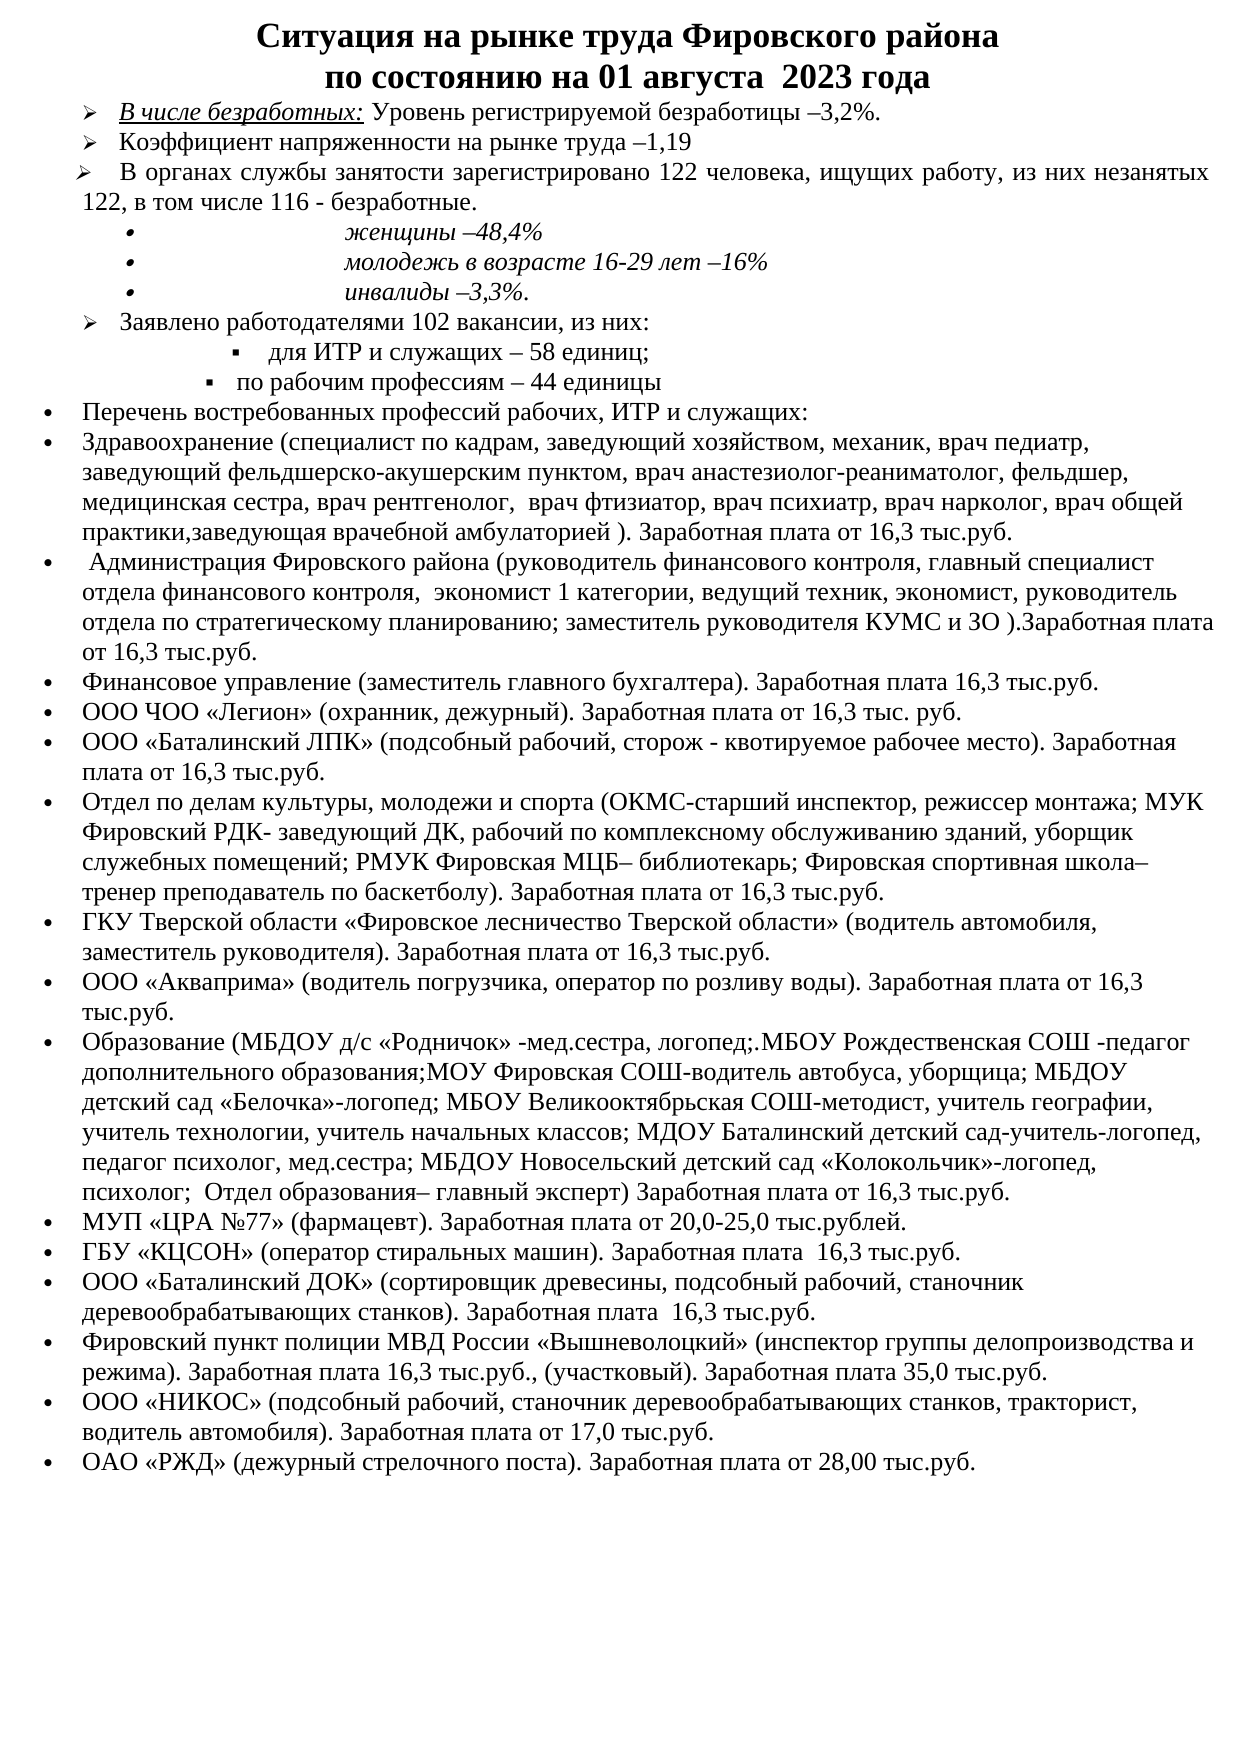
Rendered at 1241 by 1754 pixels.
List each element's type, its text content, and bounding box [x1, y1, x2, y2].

list Фировский пункт полиции МВД России «Вышневолоцкий» (инспектор группы делопроизводства и режима). Заработная плата 16,3 тыс.руб., (участковый). Заработная плата 35,0 тыс.руб. [44, 1326, 1211, 1386]
list Образование (МБДОУ д/с «Родничок» -мед.сестра, логопед;.МБОУ Рождественская СОШ -педагог дополнительного образования;МОУ Фировская СОШ-водитель автобуса, уборщица; МБДОУ детский сад «Белочка»-логопед; МБОУ Великооктябрьская СОШ-методист, учитель географии, учитель технологии, учитель начальных классов; МДОУ Баталинский детский сад-учитель-логопед, педагог психолог, мед.сестра; МБДОУ Новосельский детский сад «Колокольчик»-логопед, психолог; Отдел образования– главный эксперт) Заработная плата от 16,3 тыс.руб. [44, 1026, 1211, 1206]
list ГБУ «КЦСОН» (оператор стиральных машин). Заработная плата 16,3 тыс.руб. [44, 1236, 1211, 1266]
list Заявлено работодателями 102 вакансии, из них: [82, 306, 1211, 336]
list ООО «Акваприма» (водитель погрузчика, оператор по розливу воды). Заработная плата от 16,3 тыс.руб. [44, 966, 1211, 1026]
list для ИТР и служащих – 58 единиц; [231, 336, 1211, 366]
list ОАО «РЖД» (дежурный стрелочного поста). Заработная плата от 28,00 тыс.руб. [44, 1446, 1211, 1476]
list ООО «Баталинский ЛПК» (подсобный рабочий, сторож - квотируемое рабочее место). Заработная плата от 16,3 тыс.руб. [44, 726, 1226, 786]
list Коэффициент напряженности на рынке труда –1,19 [82, 126, 1211, 156]
list Перечень востребованных профессий рабочих, ИТР и служащих: [44, 396, 1226, 426]
text Ситуация на рынке труда Фировского района [44, 15, 1211, 56]
list Финансовое управление (заместитель главного бухгалтера). Заработная плата 16,3 тыс.руб. [44, 666, 1226, 696]
list В числе безработных: Уровень регистрируемой безработицы –3,2%. [82, 96, 1211, 126]
list Отдел по делам культуры, молодежи и спорта (ОКМС-старший инспектор, режиссер монтажа; МУК Фировский РДК- заведующий ДК, рабочий по комплексному обслуживанию зданий, уборщик служебных помещений; РМУК Фировская МЦБ– библиотекарь; Фировская спортивная школа– тренер преподаватель по баскетболу). Заработная плата от 16,3 тыс.руб. [44, 786, 1226, 906]
list Здравоохранение (специалист по кадрам, заведующий хозяйством, механик, врач педиатр, заведующий фельдшерско-акушерским пунктом, врач анастезиолог-реаниматолог, фельдшер, медицинская сестра, врач рентгенолог, врач фтизиатор, врач психиатр, врач нарколог, врач общей практики,заведующая врачебной амбулаторией ). Заработная плата от 16,3 тыс.руб. [44, 426, 1226, 546]
list женщины –48,4% [124, 216, 1211, 246]
list Администрация Фировского района (руководитель финансового контроля, главный специалист отдела финансового контроля, экономист 1 категории, ведущий техник, экономист, руководитель отдела по стратегическому планированию; заместитель руководителя КУМС и ЗО ).Заработная плата от 16,3 тыс.руб. [44, 546, 1226, 666]
list ООО «Баталинский ДОК» (сортировщик древесины, подсобный рабочий, станочник деревообрабатывающих станков). Заработная плата 16,3 тыс.руб. [44, 1266, 1211, 1326]
list ГКУ Тверской области «Фировское лесничество Тверской области» (водитель автомобиля, заместитель руководителя). Заработная плата от 16,3 тыс.руб. [44, 906, 1211, 966]
text по состоянию на 01 августа 2023 года [44, 56, 1211, 96]
list ООО ЧОО «Легион» (охранник, дежурный). Заработная плата от 16,3 тыс. руб. [44, 696, 1226, 726]
list инвалиды –3,3%. [124, 276, 1211, 306]
list ООО «НИКОС» (подсобный рабочий, станочник деревообрабатывающих станков, тракторист, водитель автомобиля). Заработная плата от 17,0 тыс.руб. [44, 1386, 1211, 1446]
list по рабочим профессиям – 44 единицы [204, 366, 1211, 396]
list молодежь в возрасте 16-29 лет –16% [124, 246, 1211, 276]
list МУП «ЦРА №77» (фармацевт). Заработная плата от 20,0-25,0 тыс.рублей. [44, 1206, 1211, 1236]
list В органах службы занятости зарегистрировано 122 человека, ищущих работу, из них незанятых 122, в том числе 116 - безработные. [74, 156, 1211, 216]
